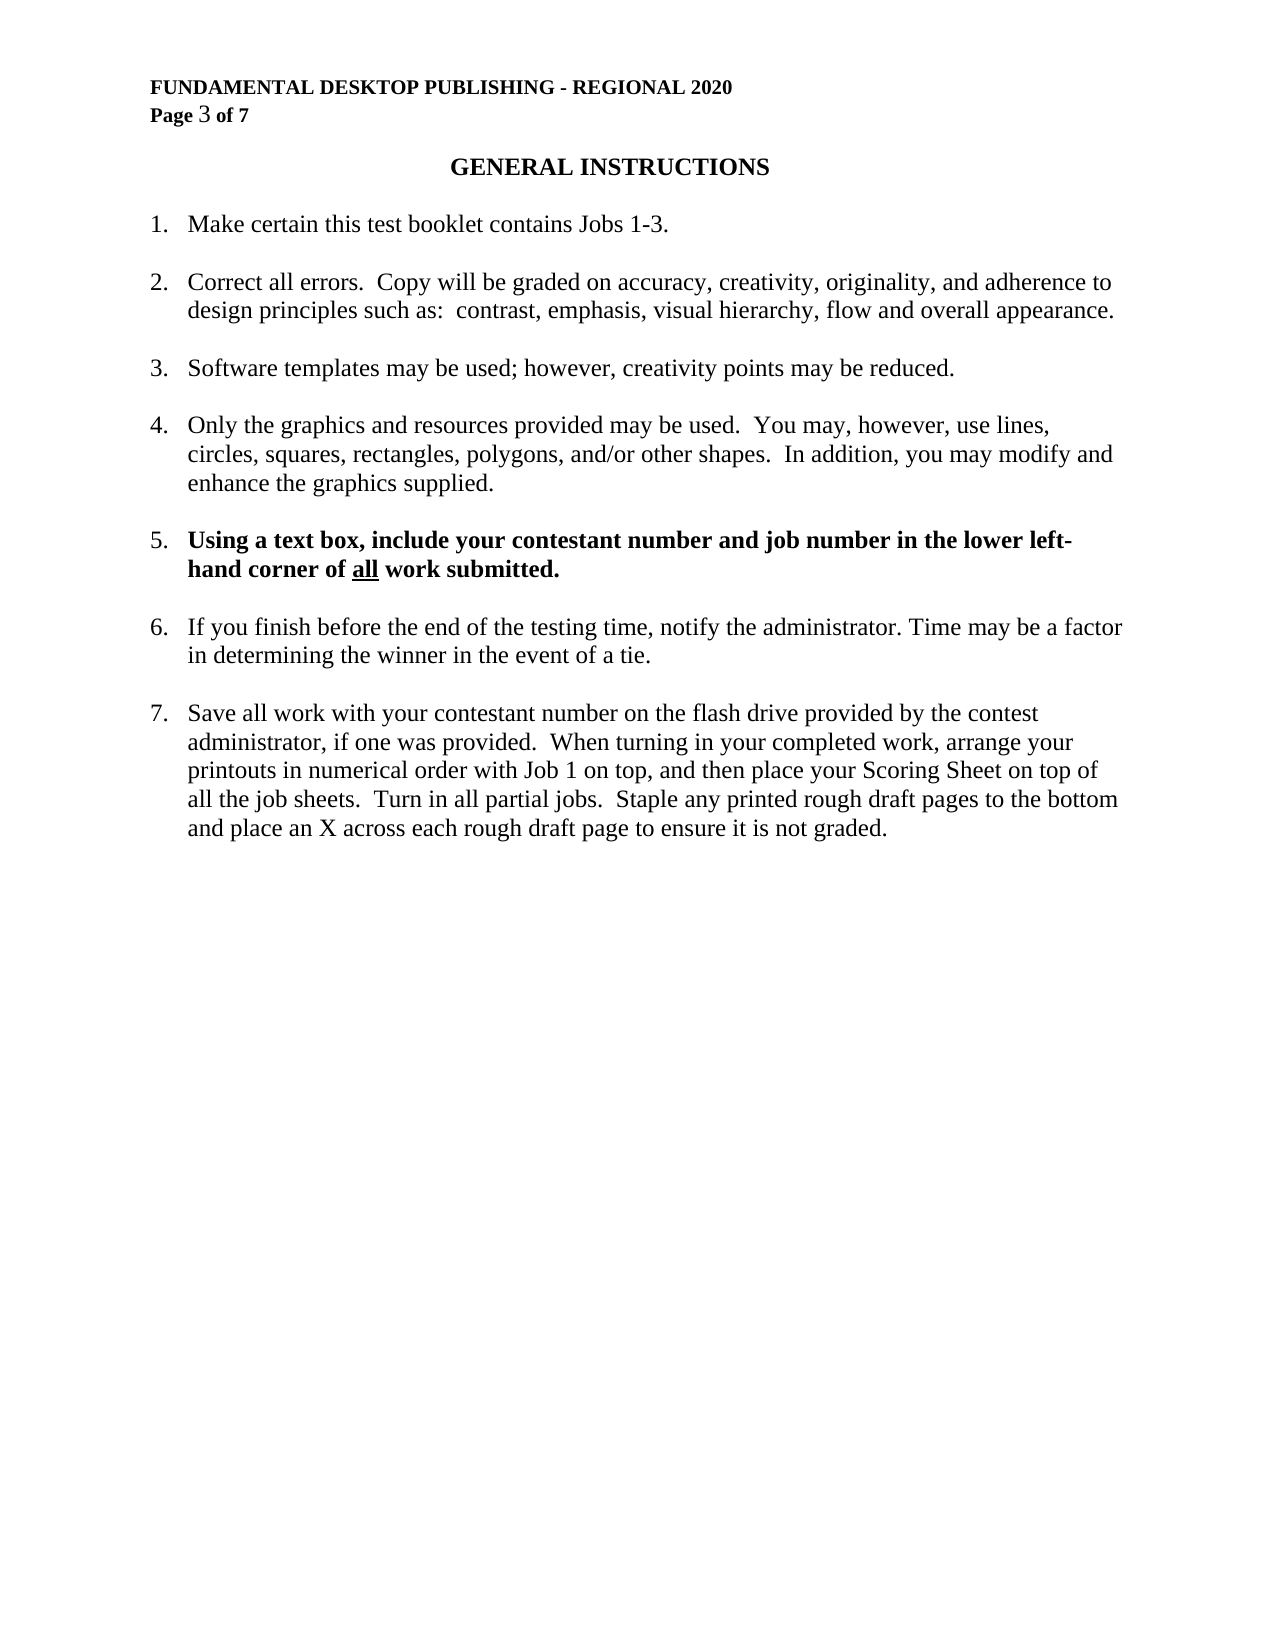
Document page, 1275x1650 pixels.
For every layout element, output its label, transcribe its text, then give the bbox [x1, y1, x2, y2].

text 7. Save all work with your contestant number on the flash drive provided by the contest administrator, if one was provided. When turning in your completed work, arrange your printouts in numerical order with Job 1 on top, and then place your Scoring Sheet on top of all the job sheets. Turn in all partial jobs. Staple any printed rough draft pages to the bottom and place an X across each rough draft page to ensure it is not graded. [150, 698, 1125, 842]
text 3. Software templates may be used; however, creativity points may be reduced. [150, 353, 1125, 382]
text GENERAL INSTRUCTIONS [150, 152, 1125, 181]
text 5. Using a text box, include your contestant number and job number in the lower left-hand corner of all work submitted. [150, 526, 1125, 583]
text 6. If you finish before the end of the testing time, notify the administrator. Time may be a factor in determining the winner in the event of a tie. [150, 612, 1125, 669]
text 4. Only the graphics and resources provided may be used. You may, however, use lines, circles, squares, rectangles, polygons, and/or other shapes. In addition, you may modify and enhance the graphics supplied. [150, 411, 1125, 497]
text 1. Make certain this test booklet contains Jobs 1-3. [150, 209, 1125, 238]
text 2. Correct all errors. Copy will be graded on accuracy, creativity, originality, and adherence to design principles such as: contrast, emphasis, visual hierarchy, flow and overall appearance. [150, 267, 1125, 324]
